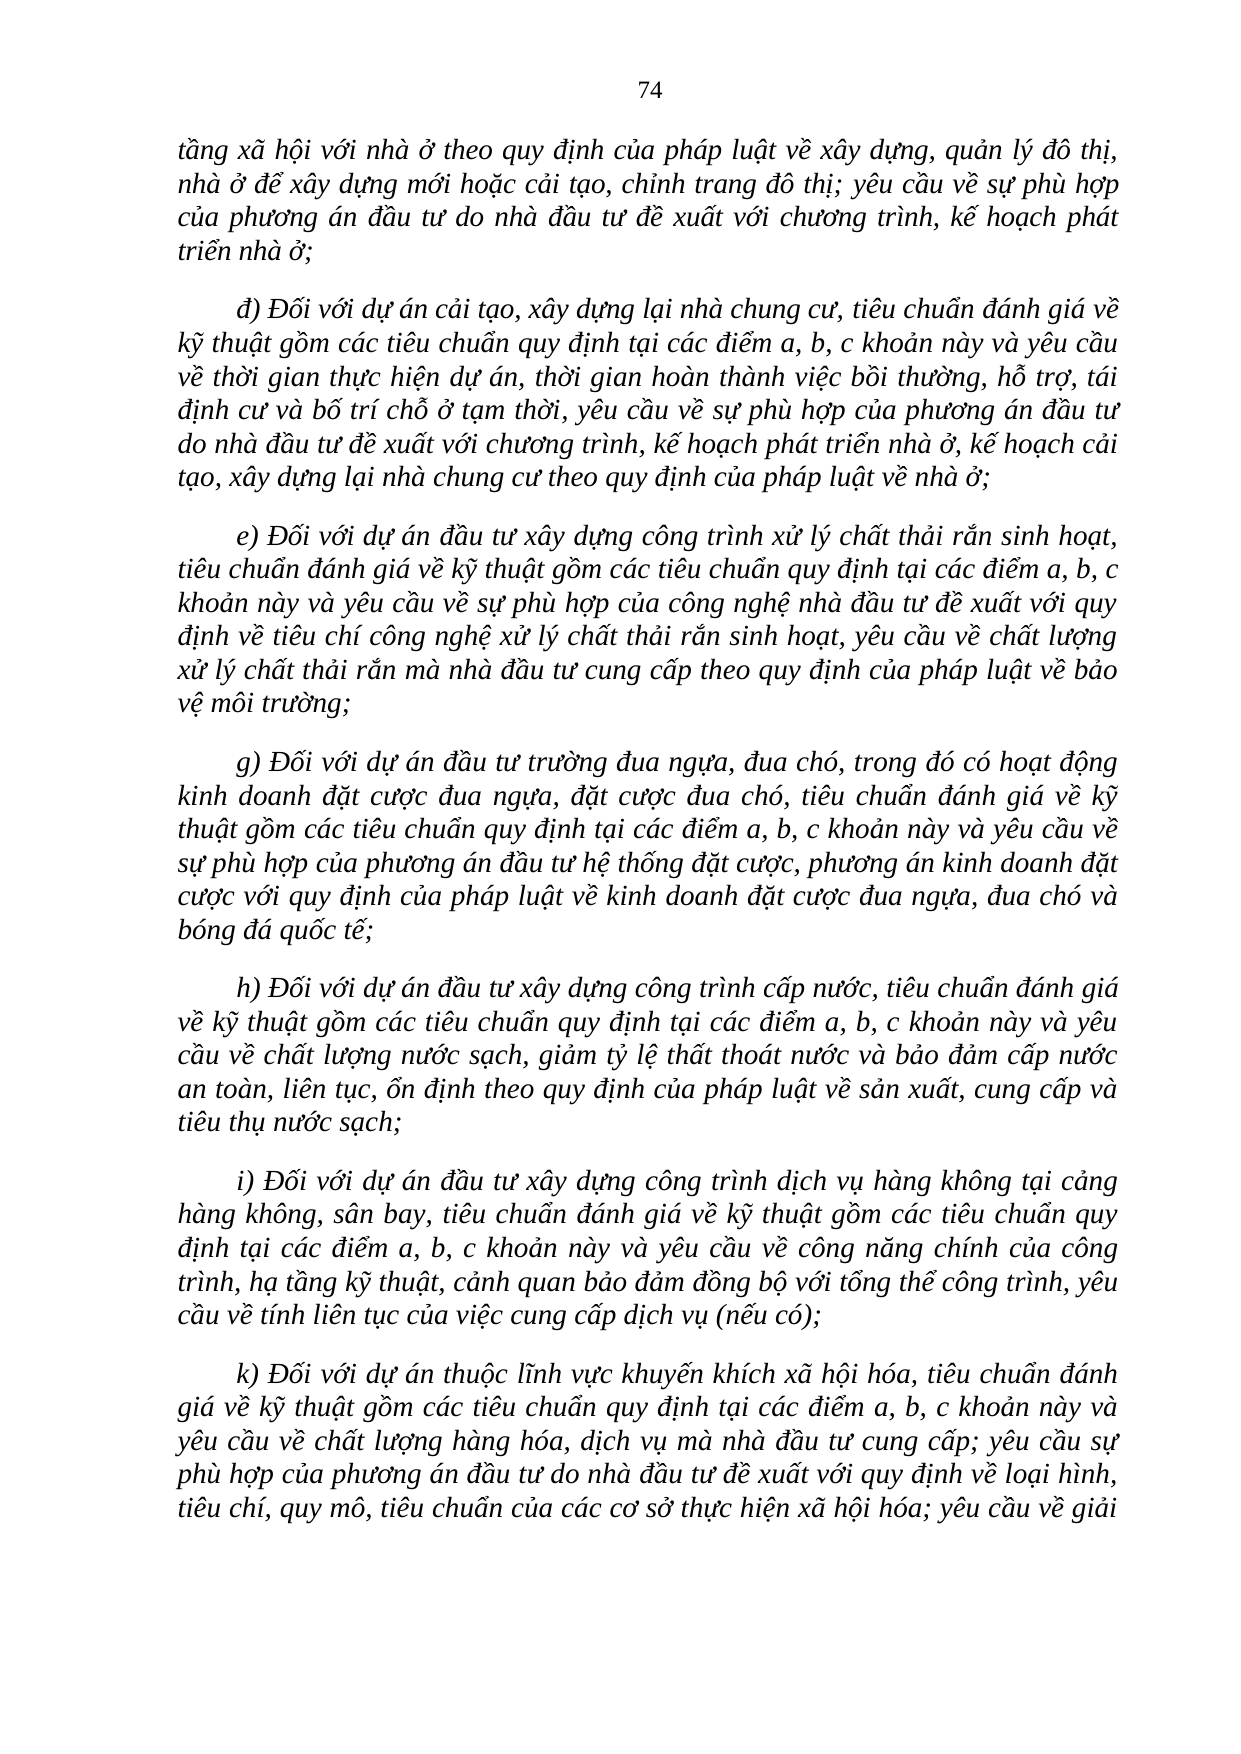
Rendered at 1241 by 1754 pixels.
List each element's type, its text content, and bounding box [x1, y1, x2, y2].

text h) Đối với dự án đầu tư xây dựng công trình cấp nước, tiêu chuẩn đánh giá về kỹ thuật gồm các tiêu chuẩn quy định tại các điểm a, b, c khoản này và yêu cầu về chất lượng nước sạch, giảm tỷ lệ thất thoát nước và bảo đảm cấp nước an toàn, liên tục, ổn định theo quy định của pháp luật về sản xuất, cung cấp và tiêu thụ nước sạch; [177, 970, 1122, 1138]
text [177, 1356, 1122, 1523]
text e) Đối với dự án đầu tư xây dựng công trình xử lý chất thải rắn sinh hoạt, tiêu chuẩn đánh giá về kỹ thuật gồm các tiêu chuẩn quy định tại các điểm a, b, c khoản này và yêu cầu về sự phù hợp của công nghệ nhà đầu tư đề xuất với quy định về tiêu chí công nghệ xử lý chất thải rắn sinh hoạt, yêu cầu về chất lượng xử lý chất thải rắn mà nhà đầu tư cung cấp theo quy định của pháp luật về bảo vệ môi trường; [177, 518, 1122, 719]
text đ) Đối với dự án cải tạo, xây dựng lại nhà chung cư, tiêu chuẩn đánh giá về kỹ thuật gồm các tiêu chuẩn quy định tại các điểm a, b, c khoản này và yêu cầu về thời gian thực hiện dự án, thời gian hoàn thành việc bồi thường, hỗ trợ, tái định cư và bố trí chỗ ở tạm thời, yêu cầu về sự phù hợp của phương án đầu tư do nhà đầu tư đề xuất với chương trình, kế hoạch phát triển nhà ở, kế hoạch cải tạo, xây dựng lại nhà chung cư theo quy định của pháp luật về nhà ở; [177, 292, 1122, 493]
text g) Đối với dự án đầu tư trường đua ngựa, đua chó, trong đó có hoạt động kinh doanh đặt cược đua ngựa, đặt cược đua chó, tiêu chuẩn đánh giá về kỹ thuật gồm các tiêu chuẩn quy định tại các điểm a, b, c khoản này và yêu cầu về sự phù hợp của phương án đầu tư hệ thống đặt cược, phương án kinh doanh đặt cược với quy định của pháp luật về kinh doanh đặt cược đua ngựa, đua chó và bóng đá quốc tế; [177, 744, 1122, 945]
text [177, 132, 1122, 267]
text i) Đối với dự án đầu tư xây dựng công trình dịch vụ hàng không tại cảng hàng không, sân bay, tiêu chuẩn đánh giá về kỹ thuật gồm các tiêu chuẩn quy định tại các điểm a, b, c khoản này và yêu cầu về công năng chính của công trình, hạ tầng kỹ thuật, cảnh quan bảo đảm đồng bộ với tổng thể công trình, yêu cầu về tính liên tục của việc cung cấp dịch vụ (nếu có); [177, 1163, 1122, 1331]
